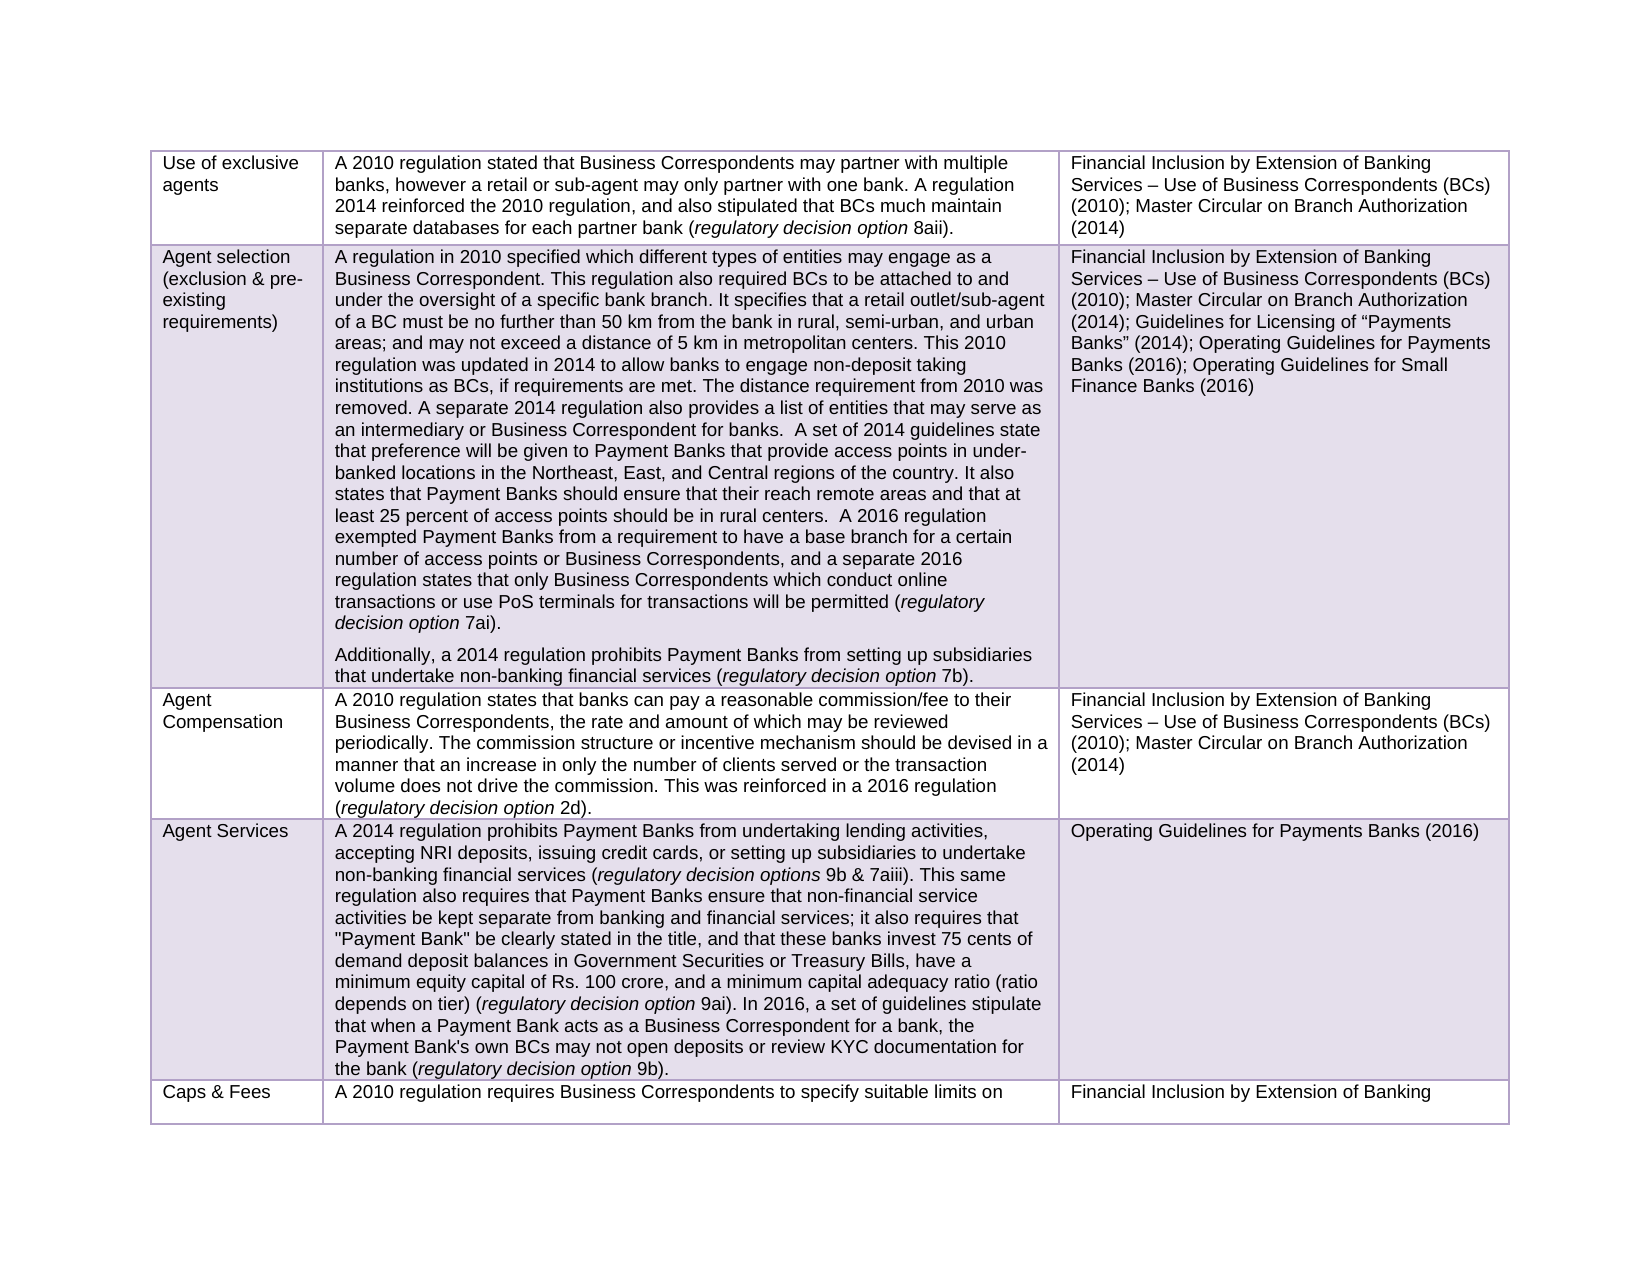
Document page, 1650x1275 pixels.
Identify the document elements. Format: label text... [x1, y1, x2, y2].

table_cell Agent Services [152, 820, 322, 1079]
table_cell A 2010 regulation stated that Business Correspondents may partner with multiple banks, however a retail or sub-agent may only partner with one bank. A regulation 2014 reinforced the 2010 regulation, and also stipulated that BCs much maintain separate databases for each partner bank (regulatory decision option 8aii). [324, 152, 1058, 244]
table_cell Use of exclusive agents [152, 152, 322, 244]
table_cell A regulation in 2010 specified which different types of entities may engage as a Business Correspondent. This regulation also required BCs to be attached to and under the oversight of a specific bank branch. It specifies that a retail outlet/sub-agent of a BC must be no further than 50 km from the bank in rural, semi-urban, and urban areas; and may not exceed a distance of 5 km in metropolitan centers. This 2010 regulation was updated in 2014 to allow banks to engage non-deposit taking institutions as BCs, if requirements are met. The distance requirement from 2010 was removed. A separate 2014 regulation also provides a list of entities that may serve as an intermediary or Business Correspondent for banks. A set of 2014 guidelines state that preference will be given to Payment Banks that provide access points in under-banked locations in the Northeast, East, and Central regions of the country. It also states that Payment Banks should ensure that their reach remote areas and that at least 25 percent of access points should be in rural centers. A 2016 regulation exempted Payment Banks from a requirement to have a base branch for a certain number of access points or Business Correspondents, and a separate 2016 regulation states that only Business Correspondents which conduct online transactions or use PoS terminals for transactions will be permitted (regulatory decision option 7ai). Additionally, a 2014 regulation prohibits Payment Banks from setting up subsidiaries that undertake non-banking financial services (regulatory decision option 7b). [324, 246, 1058, 687]
table_cell A 2014 regulation prohibits Payment Banks from undertaking lending activities, accepting NRI deposits, issuing credit cards, or setting up subsidiaries to undertake non-banking financial services (regulatory decision options 9b & 7aiii). This same regulation also requires that Payment Banks ensure that non-financial service activities be kept separate from banking and financial services; it also requires that "Payment Bank" be clearly stated in the title, and that these banks invest 75 cents of demand deposit balances in Government Securities or Treasury Bills, have a minimum equity capital of Rs. 100 crore, and a minimum capital adequacy ratio (ratio depends on tier) (regulatory decision option 9ai). In 2016, a set of guidelines stipulate that when a Payment Bank acts as a Business Correspondent for a bank, the Payment Bank's own BCs may not open deposits or review KYC documentation for the bank (regulatory decision option 9b). [324, 820, 1058, 1079]
table_cell Financial Inclusion by Extension of Banking Services – Use of Business Correspondents (BCs) (2010); Master Circular on Branch Authorization (2014); Guidelines for Licensing of “Payments Banks” (2014); Operating Guidelines for Payments Banks (2016); Operating Guidelines for Small Finance Banks (2016) [1060, 246, 1508, 687]
table_cell Agent selection (exclusion & pre-existing requirements) [152, 246, 322, 687]
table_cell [1060, 1081, 1508, 1123]
table_cell A 2010 regulation states that banks can pay a reasonable commission/fee to their Business Correspondents, the rate and amount of which may be reviewed periodically. The commission structure or incentive mechanism should be devised in a manner that an increase in only the number of clients served or the transaction volume does not drive the commission. This was reinforced in a 2016 regulation (regulatory decision option 2d). [324, 689, 1058, 818]
table_cell Financial Inclusion by Extension of Banking Services – Use of Business Correspondents (BCs) (2010); Master Circular on Branch Authorization (2014) [1060, 152, 1508, 244]
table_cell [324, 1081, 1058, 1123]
table_cell Financial Inclusion by Extension of Banking Services – Use of Business Correspondents (BCs) (2010); Master Circular on Branch Authorization (2014) [1060, 689, 1508, 818]
table_cell Caps & Fees [152, 1081, 322, 1123]
table_cell Operating Guidelines for Payments Banks (2016) [1060, 820, 1508, 1079]
table_cell Agent Compensation [152, 689, 322, 818]
